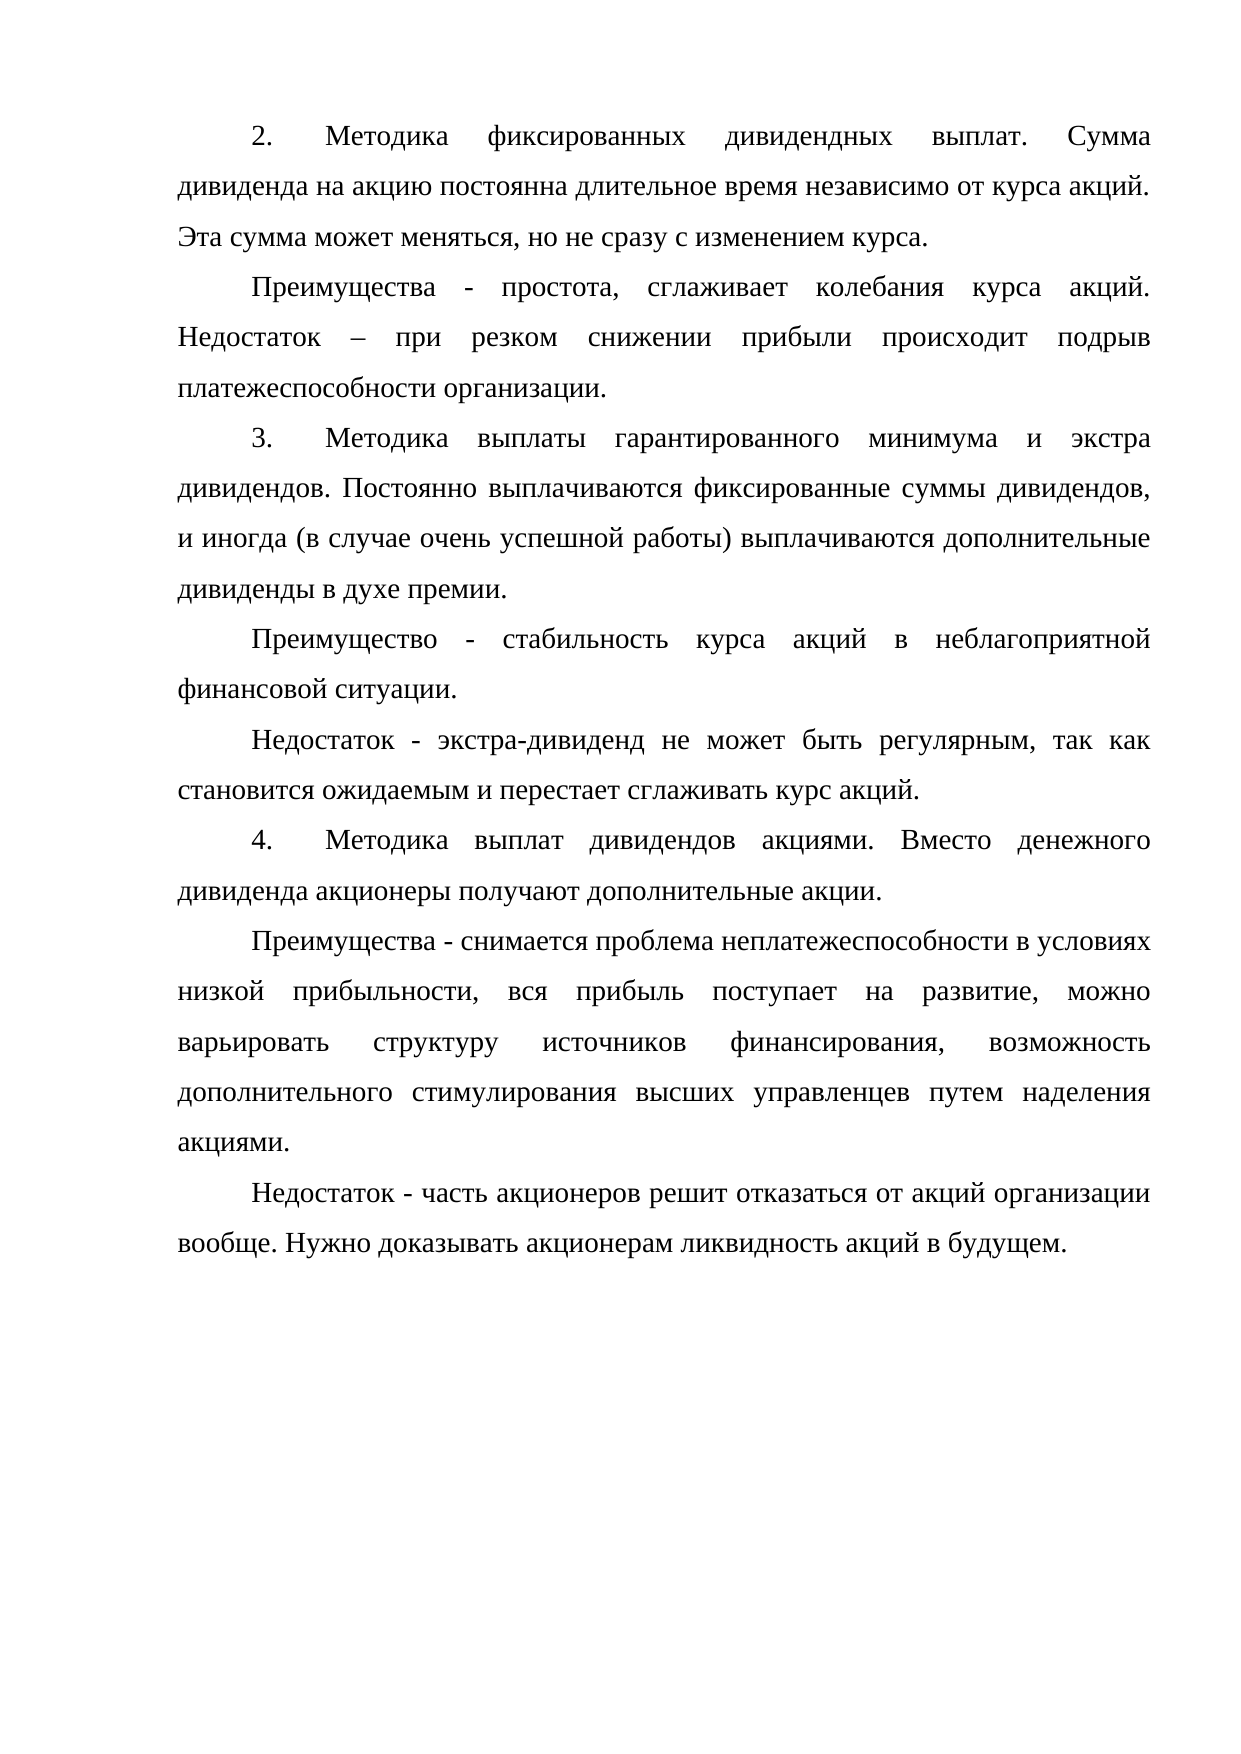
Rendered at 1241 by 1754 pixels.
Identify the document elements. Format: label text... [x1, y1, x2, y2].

text Недостаток - экстра-дивиденд не может быть регулярным, так как становится ожидаемым и перестает сглаживать курс акций. [177, 722, 1152, 806]
list Методика выплат дивидендов акциями. Вместо денежного дивиденда акционеры получают дополнительные акции. [177, 822, 1152, 906]
text Недостаток - часть акционеров решит отказаться от акций организации вообще. Нужно доказывать акционерам ликвидность акций в будущем. [177, 1175, 1152, 1258]
text Преимущества - снимается проблема неплатежеспособности в условиях низкой прибыльности, вся прибыль поступает на развитие, можно варьировать структуру источников финансирования, возможность дополнительного стимулирования высших управленцев путем наделения акциями. [177, 923, 1152, 1158]
text Преимущества - простота, сглаживает колебания курса акций. Недостаток – при резком снижении прибыли происходит подрыв платежеспособности организации. [177, 269, 1152, 403]
text Преимущество - стабильность курса акций в неблагоприятной финансовой ситуации. [177, 621, 1152, 705]
list Методика фиксированных дивидендных выплат. Сумма дивиденда на акцию постоянна длительное время независимо от курса акций. Эта сумма может меняться, но не сразу с изменением курса. [177, 118, 1152, 252]
list Методика выплаты гарантированного минимума и экстра дивидендов. Постоянно выплачиваются фиксированные суммы дивидендов, и иногда (в случае очень успешной работы) выплачиваются дополнительные дивиденды в духе премии. [177, 420, 1152, 604]
